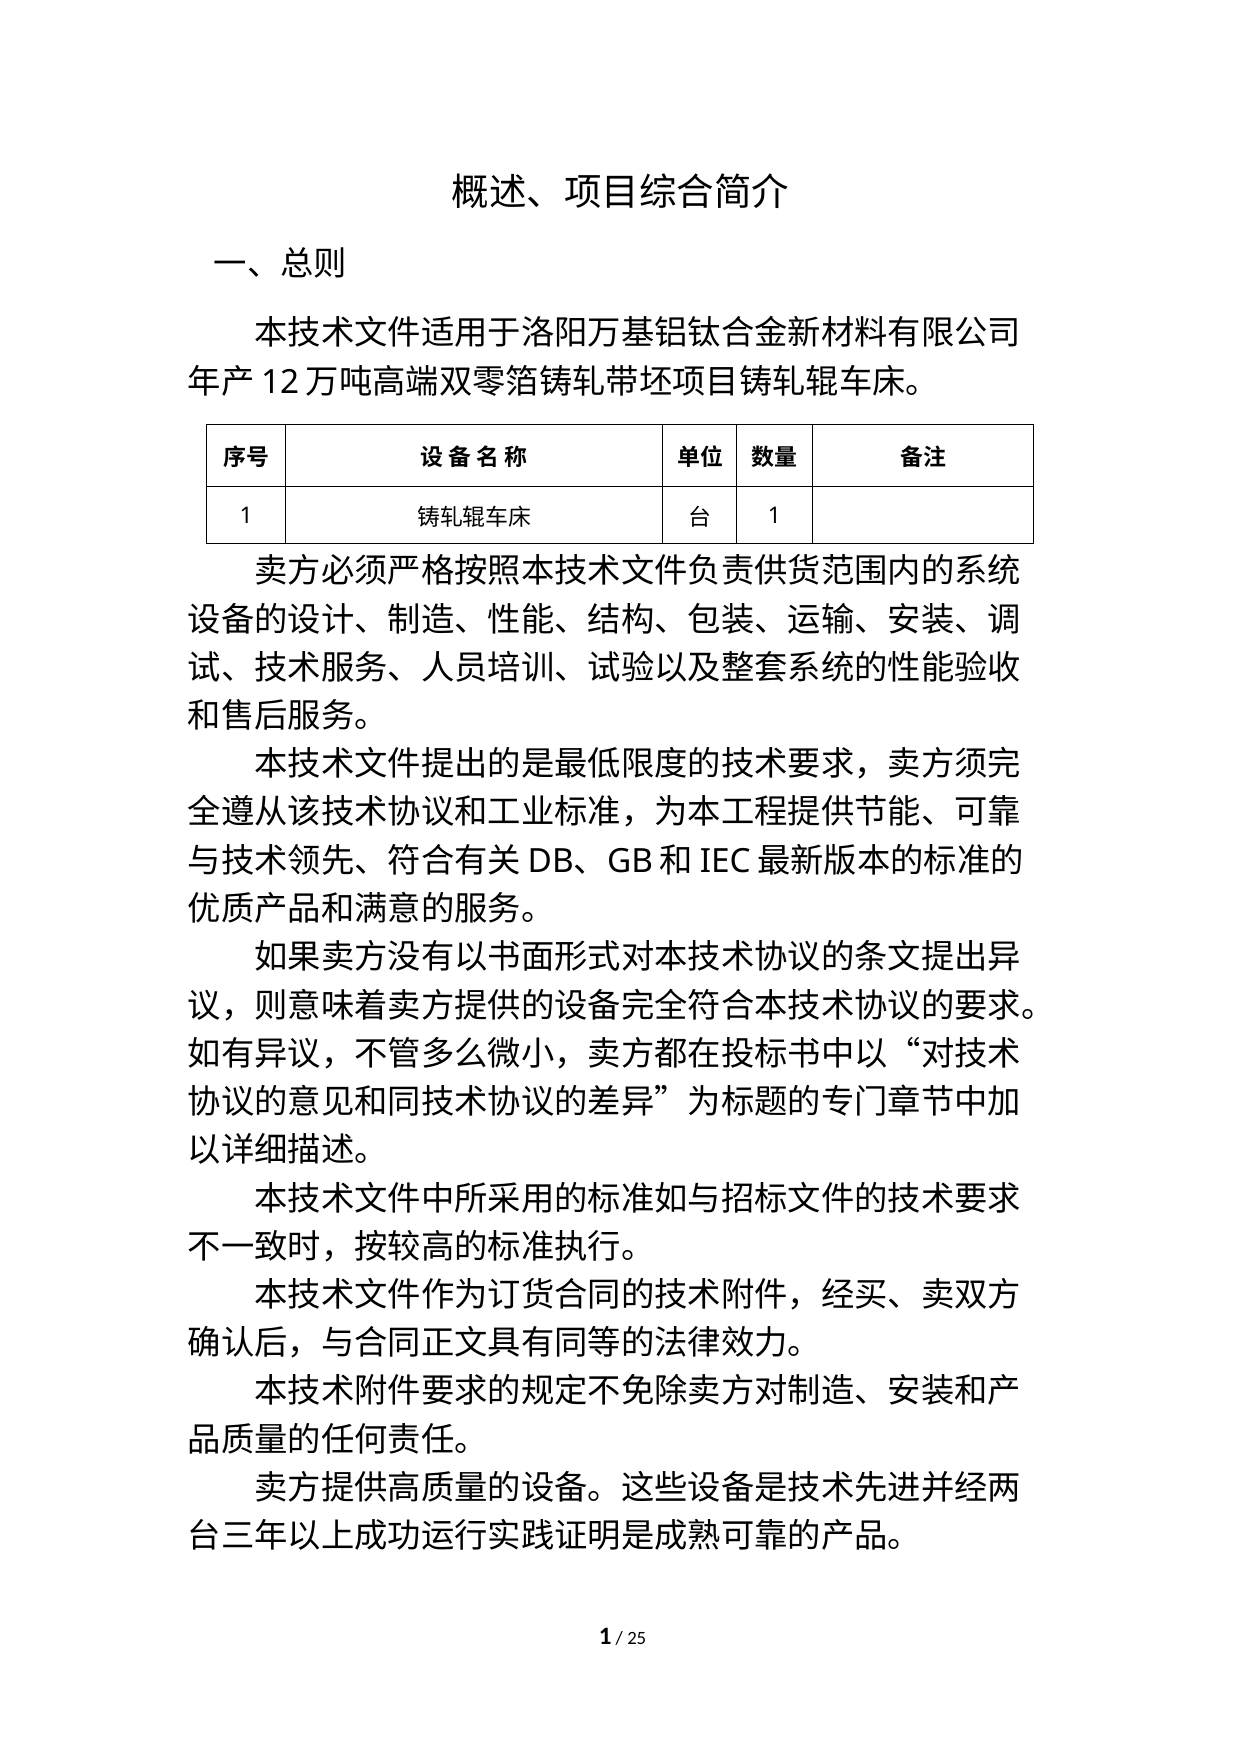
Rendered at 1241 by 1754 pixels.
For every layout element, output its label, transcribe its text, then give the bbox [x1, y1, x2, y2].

text 如果卖方没有以书面形式对本技术协议的条文提出异议，则意味着卖方提供的设备完全符合本技术协议的要求。 [187, 930, 1053, 1027]
table_header 备注 [813, 425, 1033, 486]
text 卖方提供高质量的设备。这些设备是技术先进并经两台三年以上成功运行实践证明是成熟可靠的产品。 [187, 1461, 1053, 1557]
text 一、总则 [187, 237, 1053, 285]
table_header 单位 [663, 425, 736, 486]
text 概述、项目综合简介 [187, 162, 1053, 216]
table_cell 台 [663, 487, 736, 543]
table_header 数量 [737, 425, 812, 486]
text 本技术文件适用于洛阳万基铝钛合金新材料有限公司年产12万吨高端双零箔铸轧带坯项目铸轧辊车床。 [187, 306, 1053, 403]
table_header 设 备 名 称 [286, 425, 662, 486]
text 本技术文件作为订货合同的技术附件，经买、卖双方确认后，与合同正文具有同等的法律效力。 [187, 1268, 1053, 1364]
table_cell 1 [737, 487, 812, 543]
text 如有异议，不管多么微小，卖方都在投标书中以“对技术协议的意见和同技术协议的差异”为标题的专门章节中加以详细描述。 [187, 1027, 1053, 1171]
text 本技术附件要求的规定不免除卖方对制造、安装和产品质量的任何责任。 [187, 1364, 1053, 1461]
text 本技术文件中所采用的标准如与招标文件的技术要求不一致时，按较高的标准执行。 [187, 1171, 1053, 1268]
text 本技术文件提出的是最低限度的技术要求，卖方须完全遵从该技术协议和工业标准，为本工程提供节能、可靠与技术领先、符合有关DB、GB和IEC最新版本的标准的优质产品和满意的服务。 [187, 737, 1053, 930]
table_cell 铸轧辊车床 [286, 487, 662, 543]
table_cell [813, 487, 1033, 543]
table_header 序号 [207, 425, 285, 486]
text 卖方必须严格按照本技术文件负责供货范围内的系统设备的设计、制造、性能、结构、包装、运输、安装、调试、技术服务、人员培训、试验以及整套系统的性能验收和售后服务。 [187, 544, 1053, 737]
table_cell 1 [207, 487, 285, 543]
